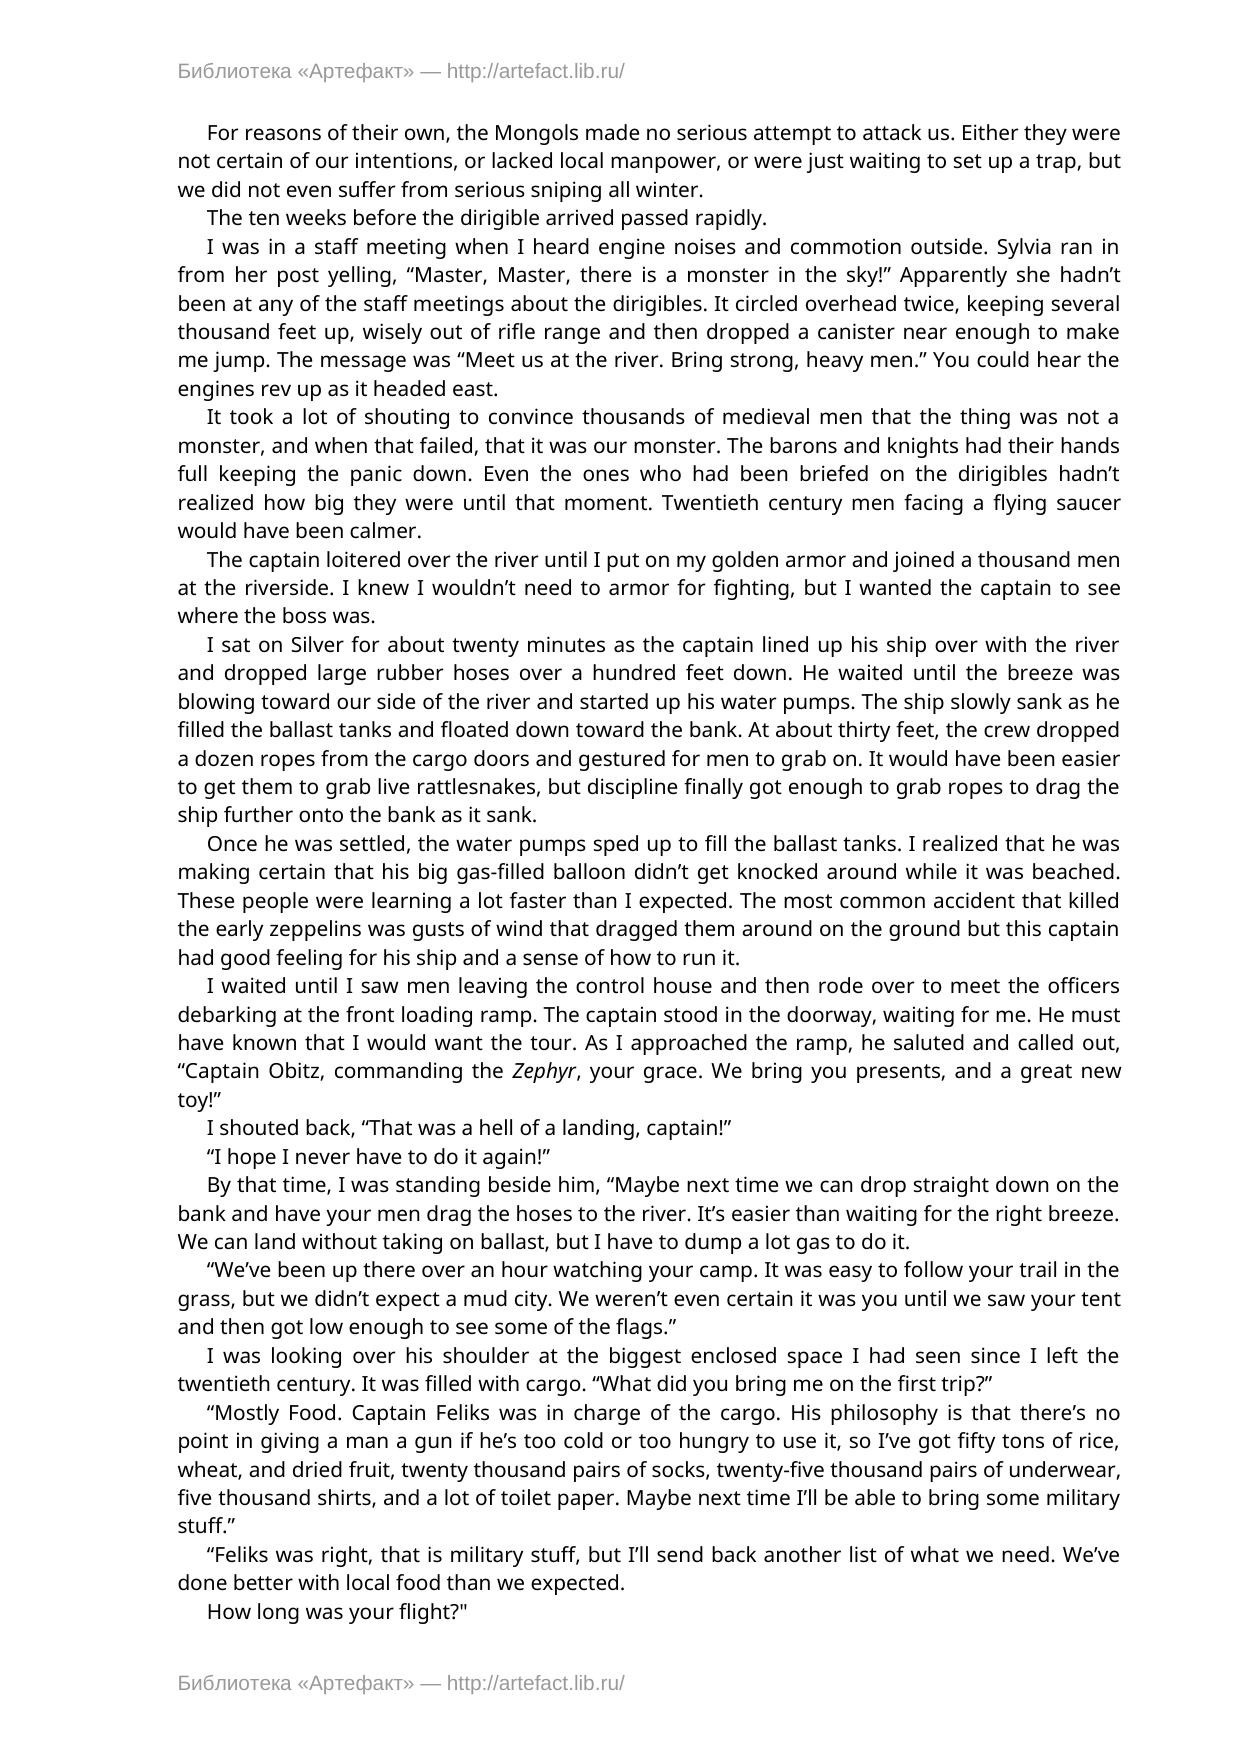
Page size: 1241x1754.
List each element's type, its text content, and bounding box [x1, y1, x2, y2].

text The captain loitered over the river until I put on my golden armor and joined a thousand men at the riverside. I knew I wouldn’t need to armor for fighting, but I wanted the captain to see where the boss was. [177, 545, 1122, 630]
text The ten weeks before the dirigible arrived passed rapidly. [177, 203, 1122, 232]
text “Mostly Food. Captain Feliks was in charge of the cargo. His philosophy is that there’s no point in giving a man a gun if he’s too cold or too hungry to use it, so I’ve got fifty tons of rice, wheat, and dried fruit, twenty thousand pairs of socks, twenty-five thousand pairs of underwear, five thousand shirts, and a lot of toilet paper. Maybe next time I’ll be able to bring some military stuff.” [177, 1398, 1122, 1540]
text “Feliks was right, that is military stuff, but I’ll send back another list of what we need. We’ve done better with local food than we expected. [177, 1540, 1122, 1597]
text It took a lot of shouting to convince thousands of medieval men that the thing was not a monster, and when that failed, that it was our monster. The barons and knights had their hands full keeping the panic down. Even the ones who had been briefed on the dirigibles hadn’t realized how big they were until that moment. Twentieth century men facing a flying saucer would have been calmer. [177, 402, 1122, 545]
text By that time, I was standing beside him, “Maybe next time we can drop straight down on the bank and have your men drag the hoses to the river. It’s easier than waiting for the right breeze. We can land without taking on ballast, but I have to dump a lot gas to do it. [177, 1170, 1122, 1256]
text “We’ve been up there over an hour watching your camp. It was easy to follow your trail in the grass, but we didn’t expect a mud city. We weren’t even certain it was you until we saw your tent and then got low enough to see some of the flags.” [177, 1256, 1122, 1341]
text “I hope I never have to do it again!” [177, 1142, 1122, 1170]
text I shouted back, “That was a hell of a landing, captain!” [177, 1113, 1122, 1142]
text I was in a staff meeting when I heard engine noises and commotion outside. Sylvia ran in from her post yelling, “Master, Master, there is a monster in the sky!” Apparently she hadn’t been at any of the staff meetings about the dirigibles. It circled overhead twice, keeping several thousand feet up, wisely out of rifle range and then dropped a canister near enough to make me jump. The message was “Meet us at the river. Bring strong, heavy men.” You could hear the engines rev up as it headed east. [177, 232, 1122, 402]
text How long was your flight?" [177, 1597, 1122, 1625]
text I waited until I saw men leaving the control house and then rode over to meet the officers debarking at the front loading ramp. The captain stood in the doorway, waiting for me. He must have known that I would want the tour. As I approached the ramp, he saluted and called out, “Captain Obitz, commanding the Zephyr, your grace. We bring you presents, and a great new toy!” [177, 971, 1122, 1113]
text For reasons of their own, the Mongols made no serious attempt to attack us. Either they were not certain of our intentions, or lacked local manpower, or were just waiting to set up a trap, but we did not even suffer from serious sniping all winter. [177, 118, 1122, 203]
text Once he was settled, the water pumps sped up to fill the ballast tanks. I realized that he was making certain that his big gas-filled balloon didn’t get knocked around while it was beached. These people were learning a lot faster than I expected. The most common accident that killed the early zeppelins was gusts of wind that dragged them around on the ground but this captain had good feeling for his ship and a sense of how to run it. [177, 829, 1122, 971]
text I was looking over his shoulder at the biggest enclosed space I had seen since I left the twentieth century. It was filled with cargo. “What did you bring me on the first trip?” [177, 1341, 1122, 1398]
text I sat on Silver for about twenty minutes as the captain lined up his ship over with the river and dropped large rubber hoses over a hundred feet down. He waited until the breeze was blowing toward our side of the river and started up his water pumps. The ship slowly sank as he filled the ballast tanks and floated down toward the bank. At about thirty feet, the crew dropped a dozen ropes from the cargo doors and gestured for men to grab on. It would have been easier to get them to grab live rattlesnakes, but discipline finally got enough to grab ropes to drag the ship further onto the bank as it sank. [177, 630, 1122, 829]
